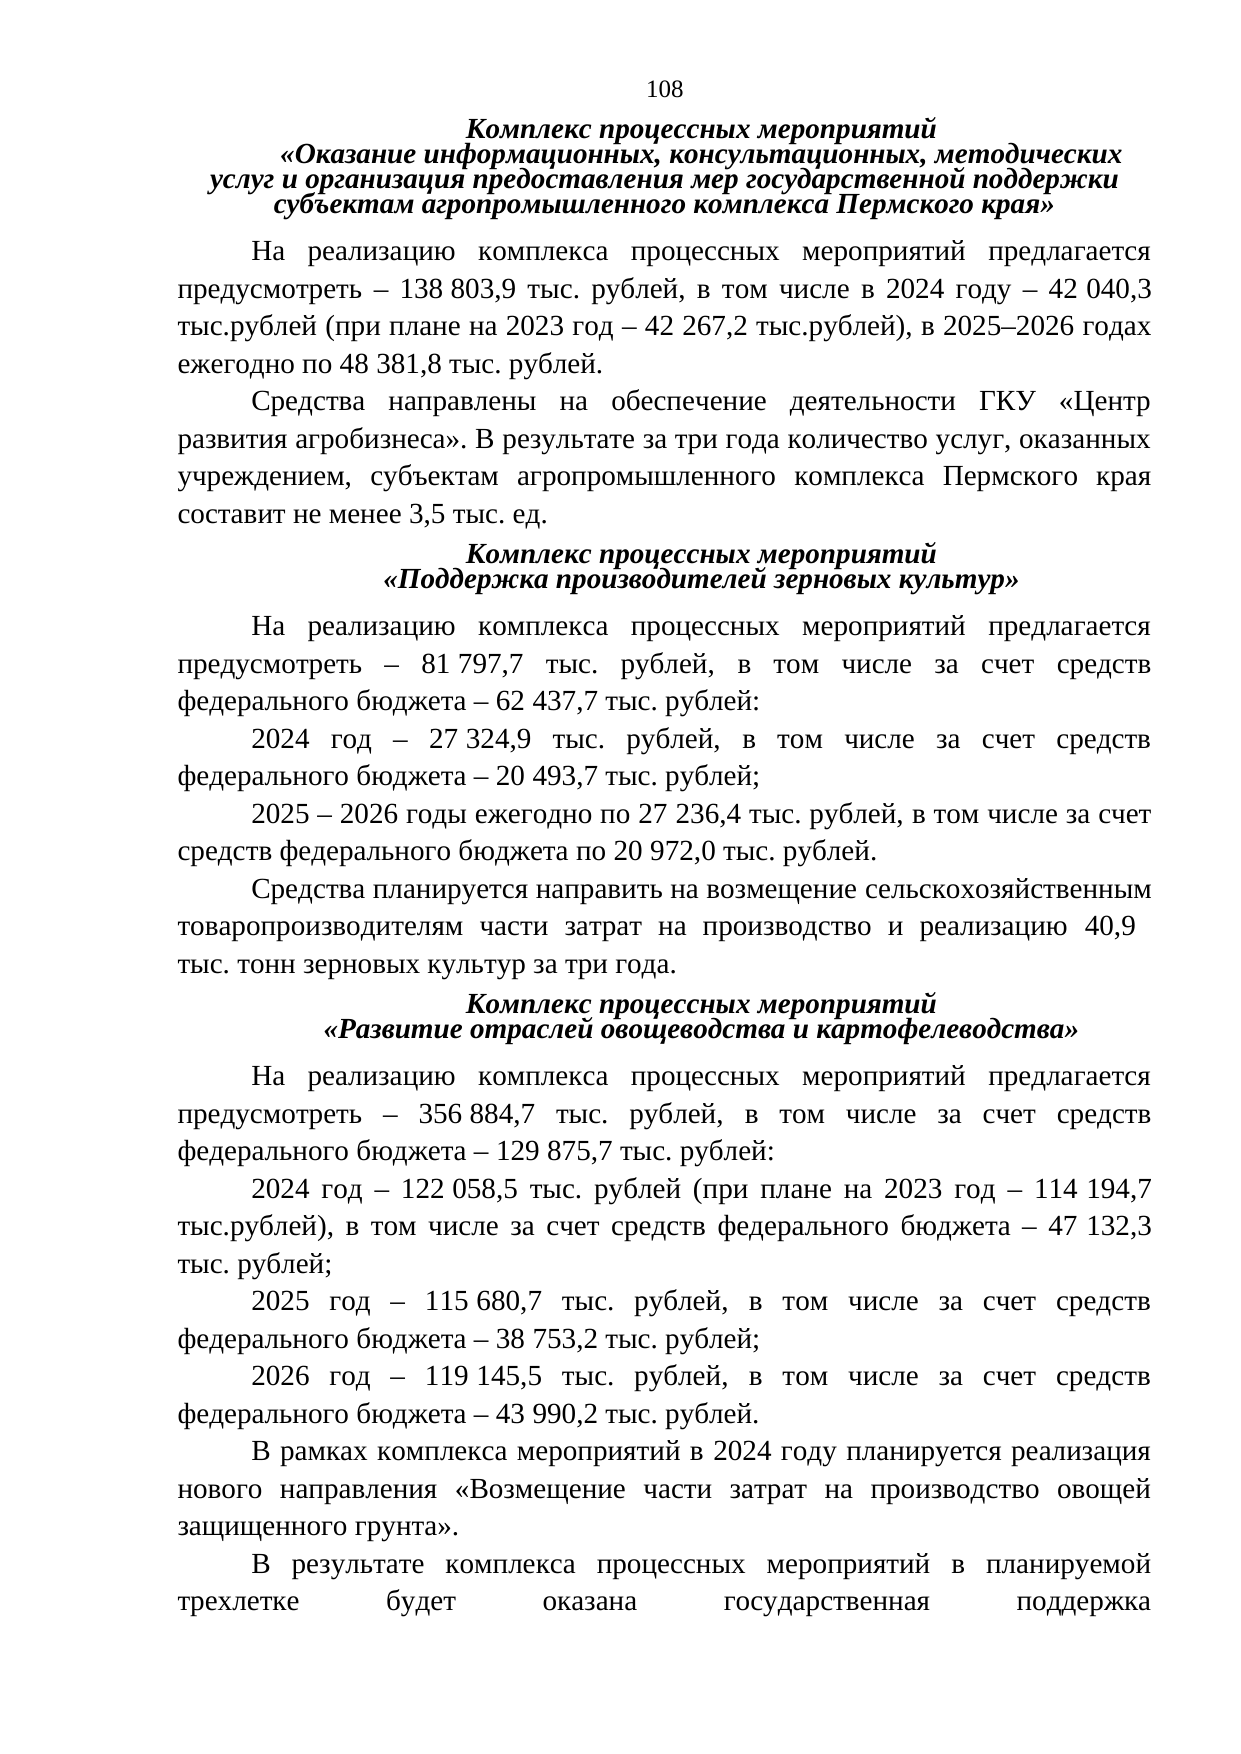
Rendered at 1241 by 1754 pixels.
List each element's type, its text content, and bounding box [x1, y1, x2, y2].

text «Оказание информационных, консультационных, методических услуг и организация предоставления мер государственной поддержки субъектам агропромышленного комплекса Пермского края» [177, 143, 1152, 218]
text Средства планируется направить на возмещение сельскохозяйственным товаропроизводителям части затрат на производство и реализацию 40,9 тыс. тонн зерновых культур за три года. [177, 868, 1152, 981]
text На реализацию комплекса процессных мероприятий предлагается предусмотреть – 356 884,7 тыс. рублей, в том числе за счет средств федерального бюджета – 129 875,7 тыс. рублей: [177, 1056, 1152, 1168]
text «Поддержка производителей зерновых культур» [177, 568, 1152, 593]
text Средства направлены на обеспечение деятельности ГКУ «Центр развития агробизнеса». В результате за три года количество услуг, оказанных учреждением, субъектам агропромышленного комплекса Пермского края составит не менее 3,5 тыс. ед. [177, 381, 1152, 531]
text «Развитие отраслей овощеводства и картофелеводства» [907, 1018, 1152, 1043]
text «Развитие отраслей овощеводства и картофелеводства» [177, 1018, 907, 1043]
text Комплекс процессных мероприятий [177, 118, 1152, 143]
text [177, 1543, 1152, 1618]
text Комплекс процессных мероприятий [177, 543, 1152, 568]
text 2024 год – 27 324,9 тыс. рублей, в том числе за счет средств федерального бюджета – 20 493,7 тыс. рублей; [177, 718, 1152, 793]
text 2026 год – 119 145,5 тыс. рублей, в том числе за счет средств федерального бюджета – 43 990,2 тыс. рублей. [177, 1356, 1152, 1431]
text 2025 – 2026 годы ежегодно по 27 236,4 тыс. рублей, в том числе за счет средств федерального бюджета по 20 972,0 тыс. рублей. [177, 793, 1152, 868]
text Комплекс процессных мероприятий [177, 993, 1152, 1018]
text На реализацию комплекса процессных мероприятий предлагается предусмотреть – 81 797,7 тыс. рублей, в том числе за счет средств федерального бюджета – 62 437,7 тыс. рублей: [177, 606, 1152, 718]
text 2025 год – 115 680,7 тыс. рублей, в том числе за счет средств федерального бюджета – 38 753,2 тыс. рублей; [177, 1281, 1152, 1356]
text 2024 год – 122 058,5 тыс. рублей (при плане на 2023 год – 114 194,7 тыс.рублей), в том числе за счет средств федерального бюджета – 47 132,3 тыс. рублей; [177, 1168, 1152, 1281]
text На реализацию комплекса процессных мероприятий предлагается предусмотреть – 138 803,9 тыс. рублей, в том числе в 2024 году – 42 040,3 тыс.рублей (при плане на 2023 год – 42 267,2 тыс.рублей), в 2025–2026 годах ежегодно по 48 381,8 тыс. рублей. [177, 231, 1152, 381]
text В рамках комплекса мероприятий в 2024 году планируется реализация нового направления «Возмещение части затрат на производство овощей защищенного грунта». [177, 1431, 1152, 1543]
